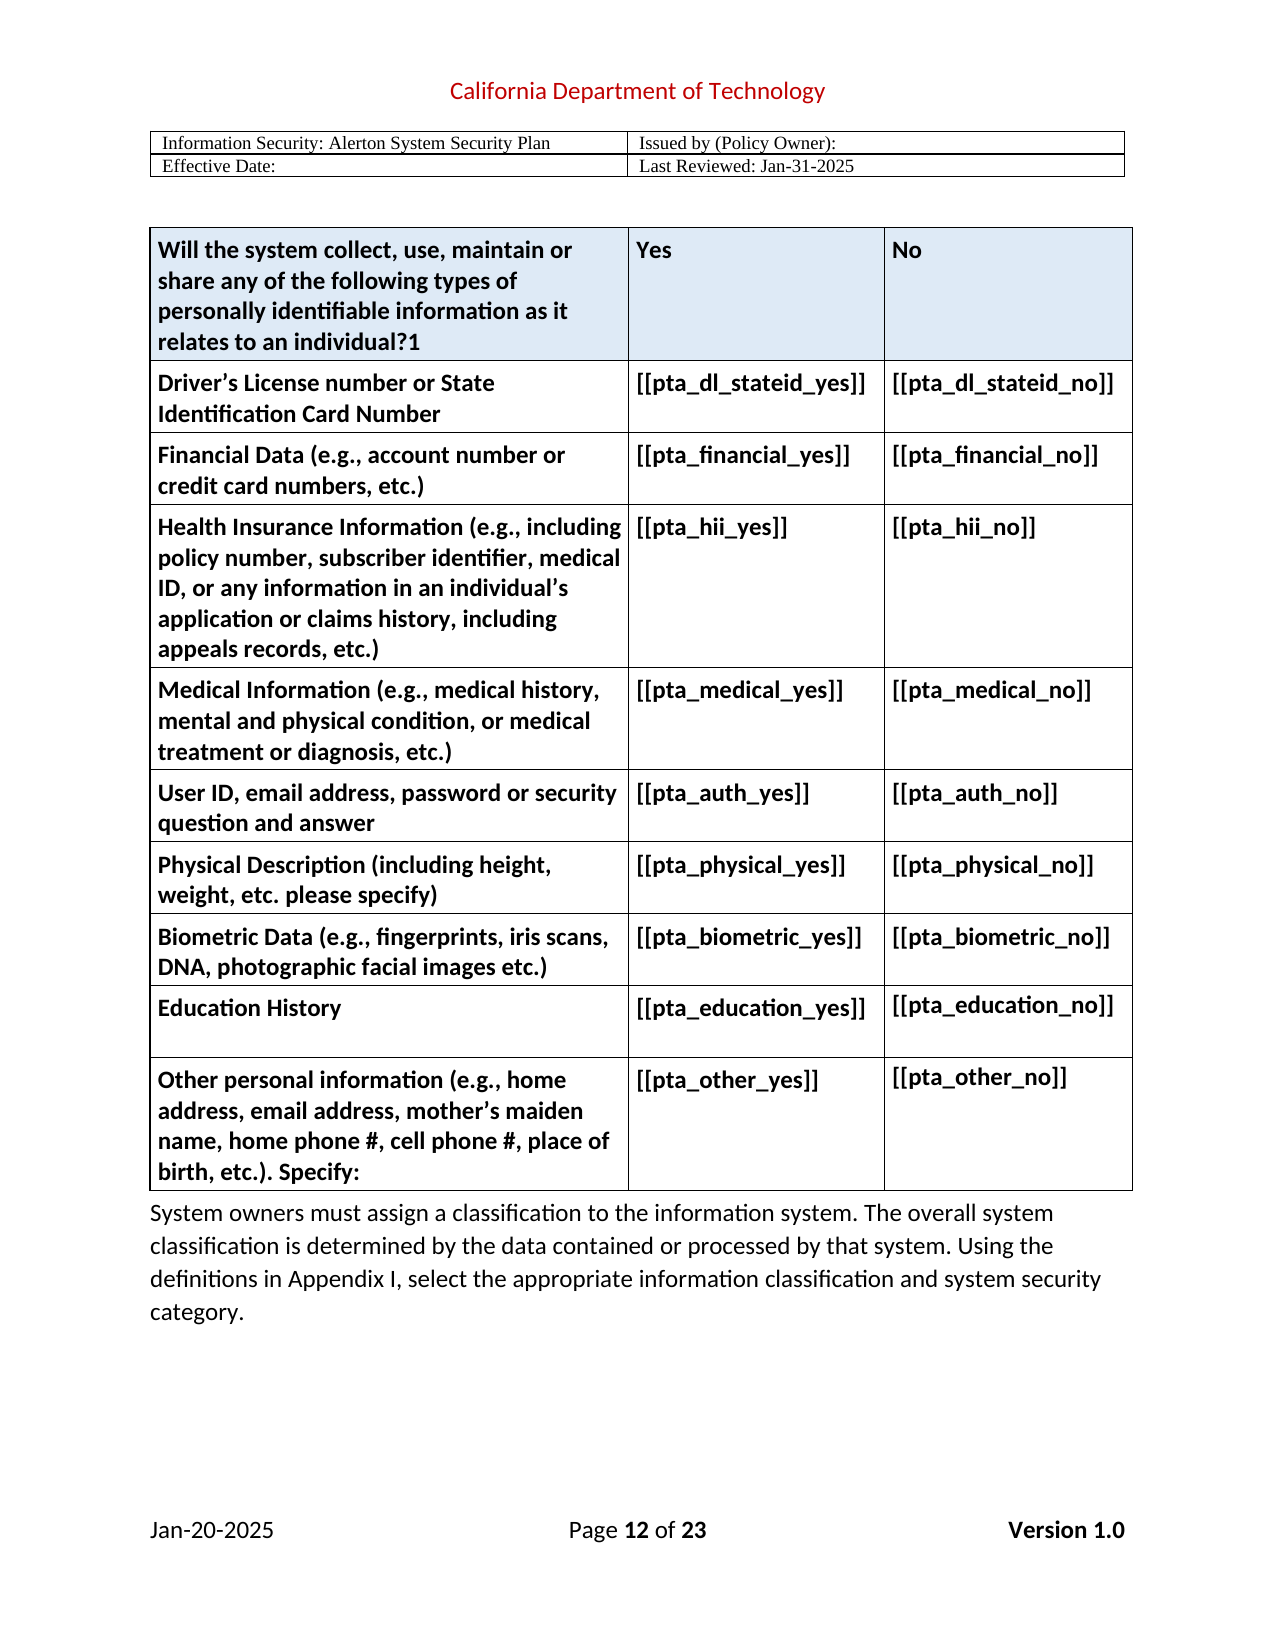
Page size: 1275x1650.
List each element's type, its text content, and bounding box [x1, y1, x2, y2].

table_cell [[pta_physical_yes]] [629, 842, 884, 913]
table_cell [[pta_dl_stateid_no]] [885, 361, 1132, 432]
table_cell Driver’s License number or State Identification Card Number [151, 361, 628, 432]
table_cell User ID, email address, password or security question and answer [151, 770, 628, 841]
table_cell [[pta_financial_no]] [885, 433, 1132, 503]
table_cell [[pta_biometric_no]] [885, 914, 1132, 985]
table_cell [[pta_other_yes]] [629, 1058, 884, 1190]
table_cell [[pta_education_no]] [885, 986, 1132, 1057]
table_header Yes [629, 228, 884, 360]
table_cell Health Insurance Information (e.g., including policy number, subscriber identifier, medical ID, or any information in an individual’s application or claims history, including appeals records, etc.) [151, 505, 628, 667]
text System owners must assign a classification to the information system. The overall system classification is determined by the data contained or processed by that system. Using the definitions in Appendix I, select the appropriate information classification and system security category. [150, 1197, 1125, 1326]
table_cell [[pta_medical_yes]] [629, 668, 884, 769]
table_cell Financial Data (e.g., account number or credit card numbers, etc.) [151, 433, 628, 503]
table_header Will the system collect, use, maintain or share any of the following types of personally identifiable information as it relates to an individual?1 [151, 228, 628, 360]
table_cell Biometric Data (e.g., fingerprints, iris scans, DNA, photographic facial images etc.) [151, 914, 628, 985]
table_cell Other personal information (e.g., home address, email address, mother’s maiden name, home phone #, cell phone #, place of birth, etc.). Specify: [151, 1058, 628, 1190]
table_cell Education History [151, 986, 628, 1057]
table_cell [[pta_auth_no]] [885, 770, 1132, 841]
table_cell [[pta_education_yes]] [629, 986, 884, 1057]
table_cell [[pta_other_no]] [885, 1058, 1132, 1190]
table_cell [[pta_hii_no]] [885, 505, 1132, 667]
table_cell Physical Description (including height, weight, etc. please specify) [151, 842, 628, 913]
table_cell [[pta_hii_yes]] [629, 505, 884, 667]
table_cell Medical Information (e.g., medical history, mental and physical condition, or medical treatment or diagnosis, etc.) [151, 668, 628, 769]
table_cell [[pta_biometric_yes]] [629, 914, 884, 985]
table_cell [[pta_dl_stateid_yes]] [629, 361, 884, 432]
table_cell [[pta_auth_yes]] [629, 770, 884, 841]
table_cell [[pta_financial_yes]] [629, 433, 884, 503]
table_cell [[pta_medical_no]] [885, 668, 1132, 769]
table_cell [[pta_physical_no]] [885, 842, 1132, 913]
table_header No [885, 228, 1132, 360]
